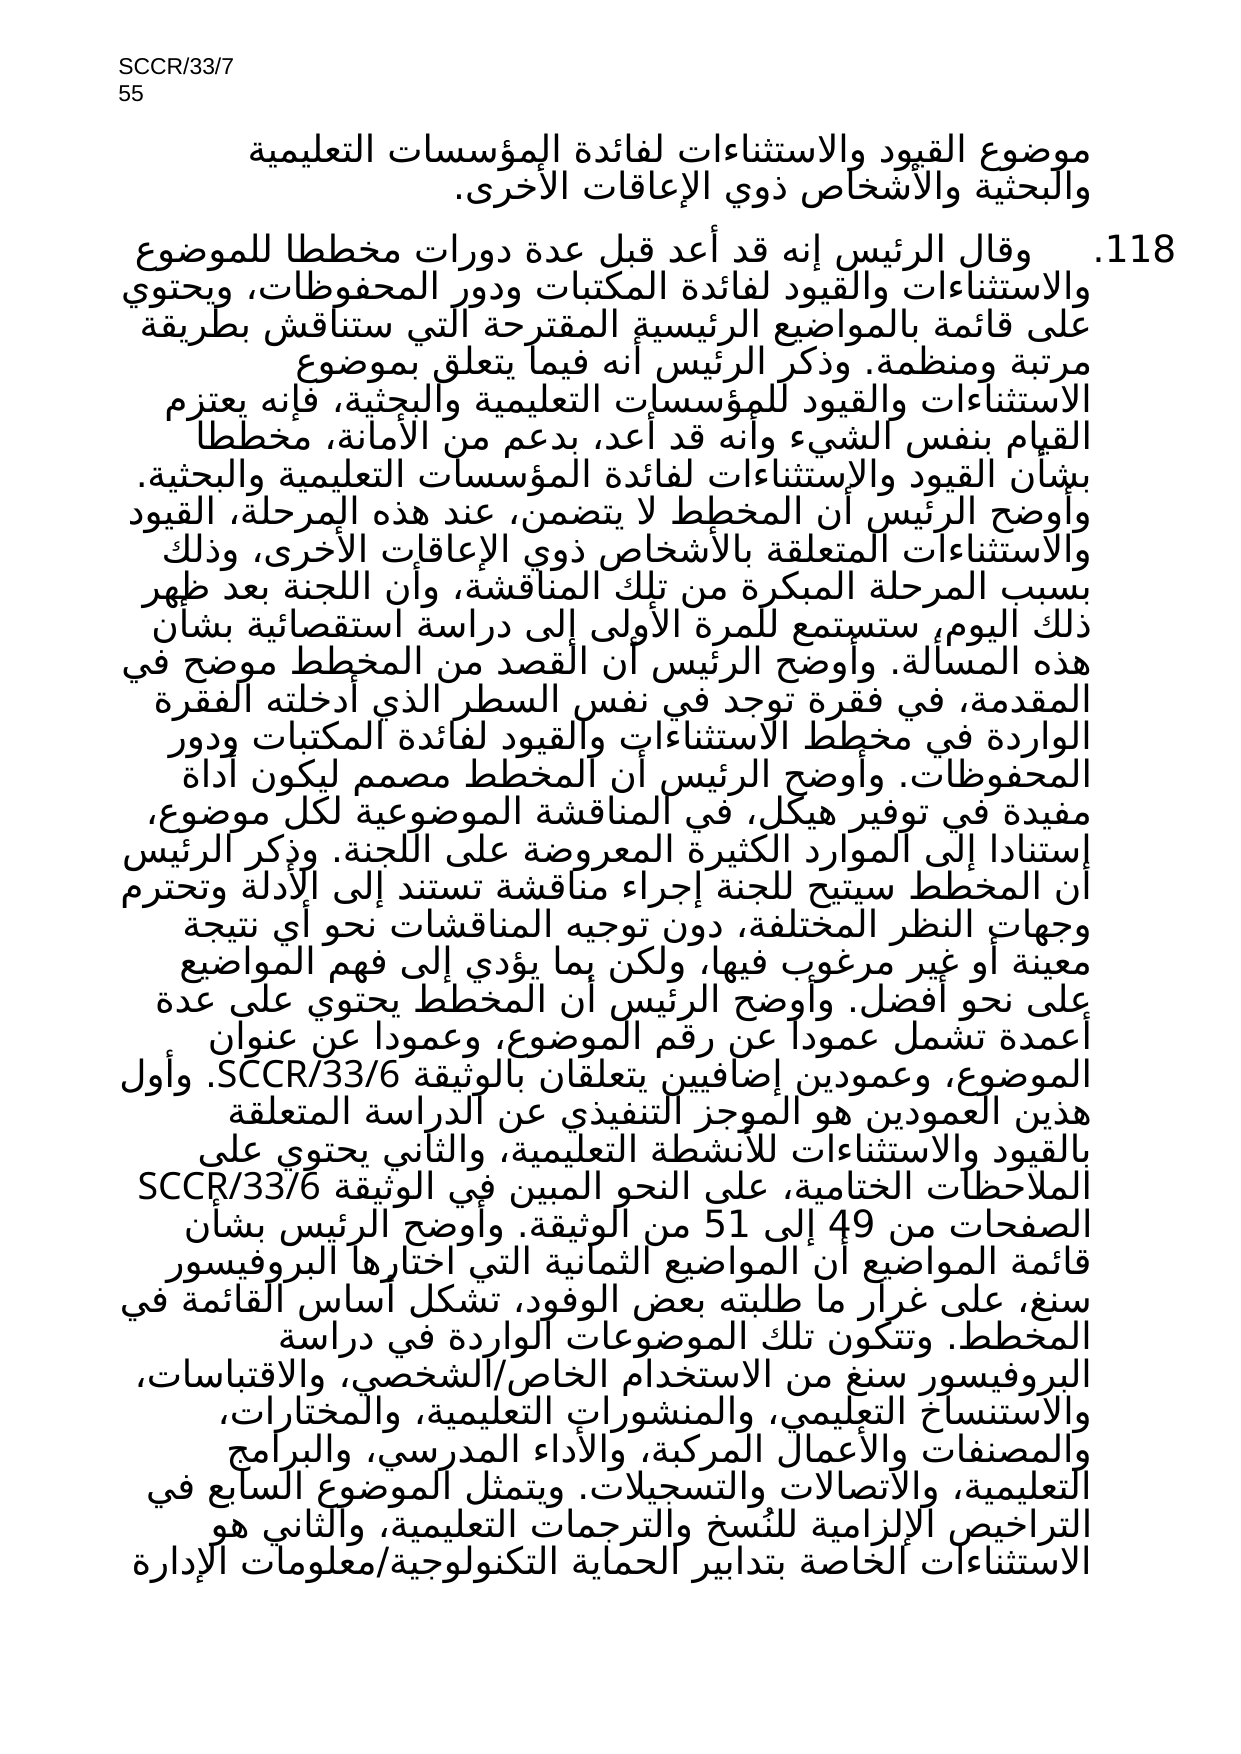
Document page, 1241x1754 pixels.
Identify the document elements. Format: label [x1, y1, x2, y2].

text [118, 132, 1092, 207]
text [118, 232, 1092, 1582]
